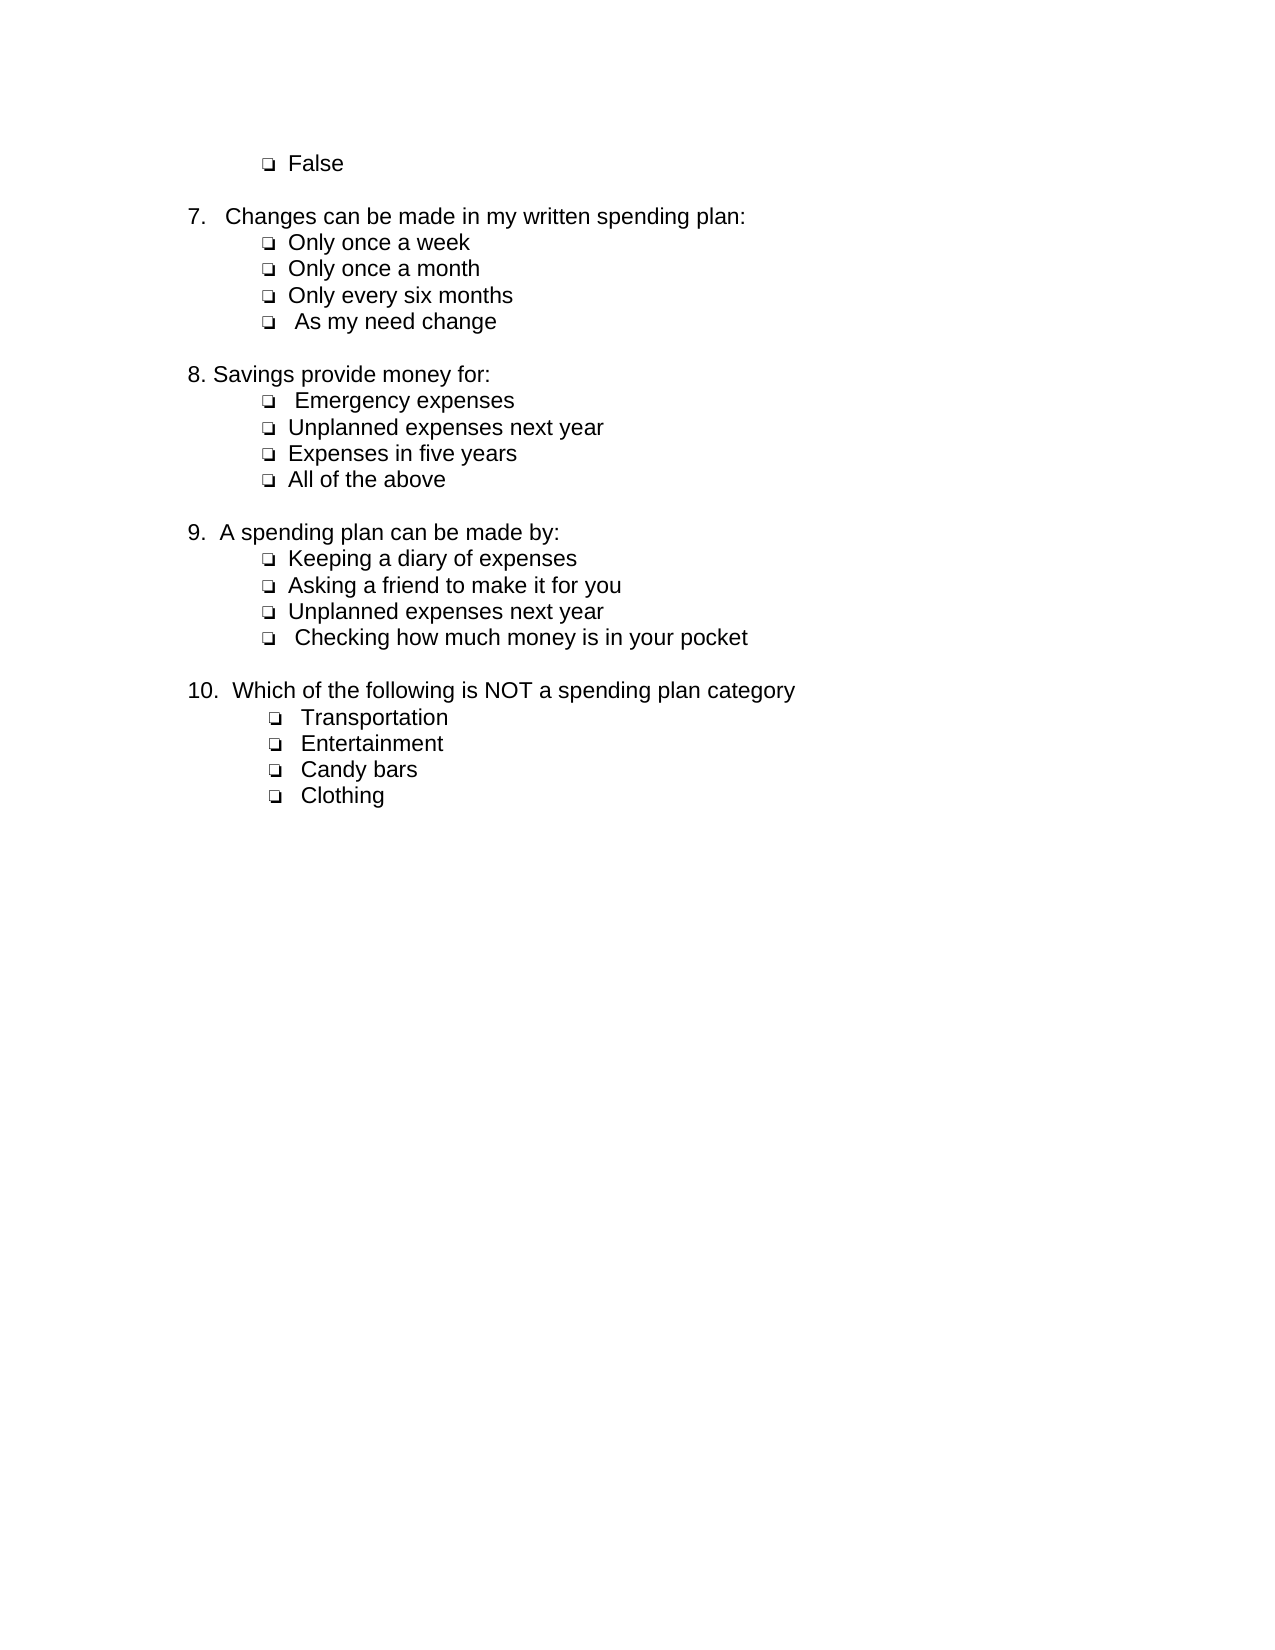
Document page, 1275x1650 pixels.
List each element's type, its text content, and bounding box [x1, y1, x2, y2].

text As my need change [262, 308, 1087, 334]
text Only every six months [262, 282, 1087, 308]
text 9. A spending plan can be made by: [187, 519, 1087, 545]
text False [262, 150, 1087, 176]
text Checking how much money is in your pocket [262, 624, 1087, 651]
text Only once a week [262, 229, 1087, 255]
text 10. Which of the following is NOT a spending plan category [187, 677, 1087, 703]
text Transportation [262, 703, 1087, 730]
text Expenses in five years [262, 440, 1087, 466]
text All of the above [262, 466, 1087, 493]
text Entertainment [262, 730, 1087, 756]
text Emergency expenses [262, 387, 1087, 413]
text Candy bars [262, 756, 1087, 782]
text Unplanned expenses next year [262, 413, 1087, 440]
text Asking a friend to make it for you [262, 572, 1087, 598]
text Clothing [262, 782, 1087, 809]
list Changes can be made in my written spending plan: [187, 203, 1087, 229]
text Unplanned expenses next year [262, 598, 1087, 624]
text 8. Savings provide money for: [187, 361, 1087, 387]
text Only once a month [262, 255, 1087, 282]
text Keeping a diary of expenses [262, 545, 1087, 572]
